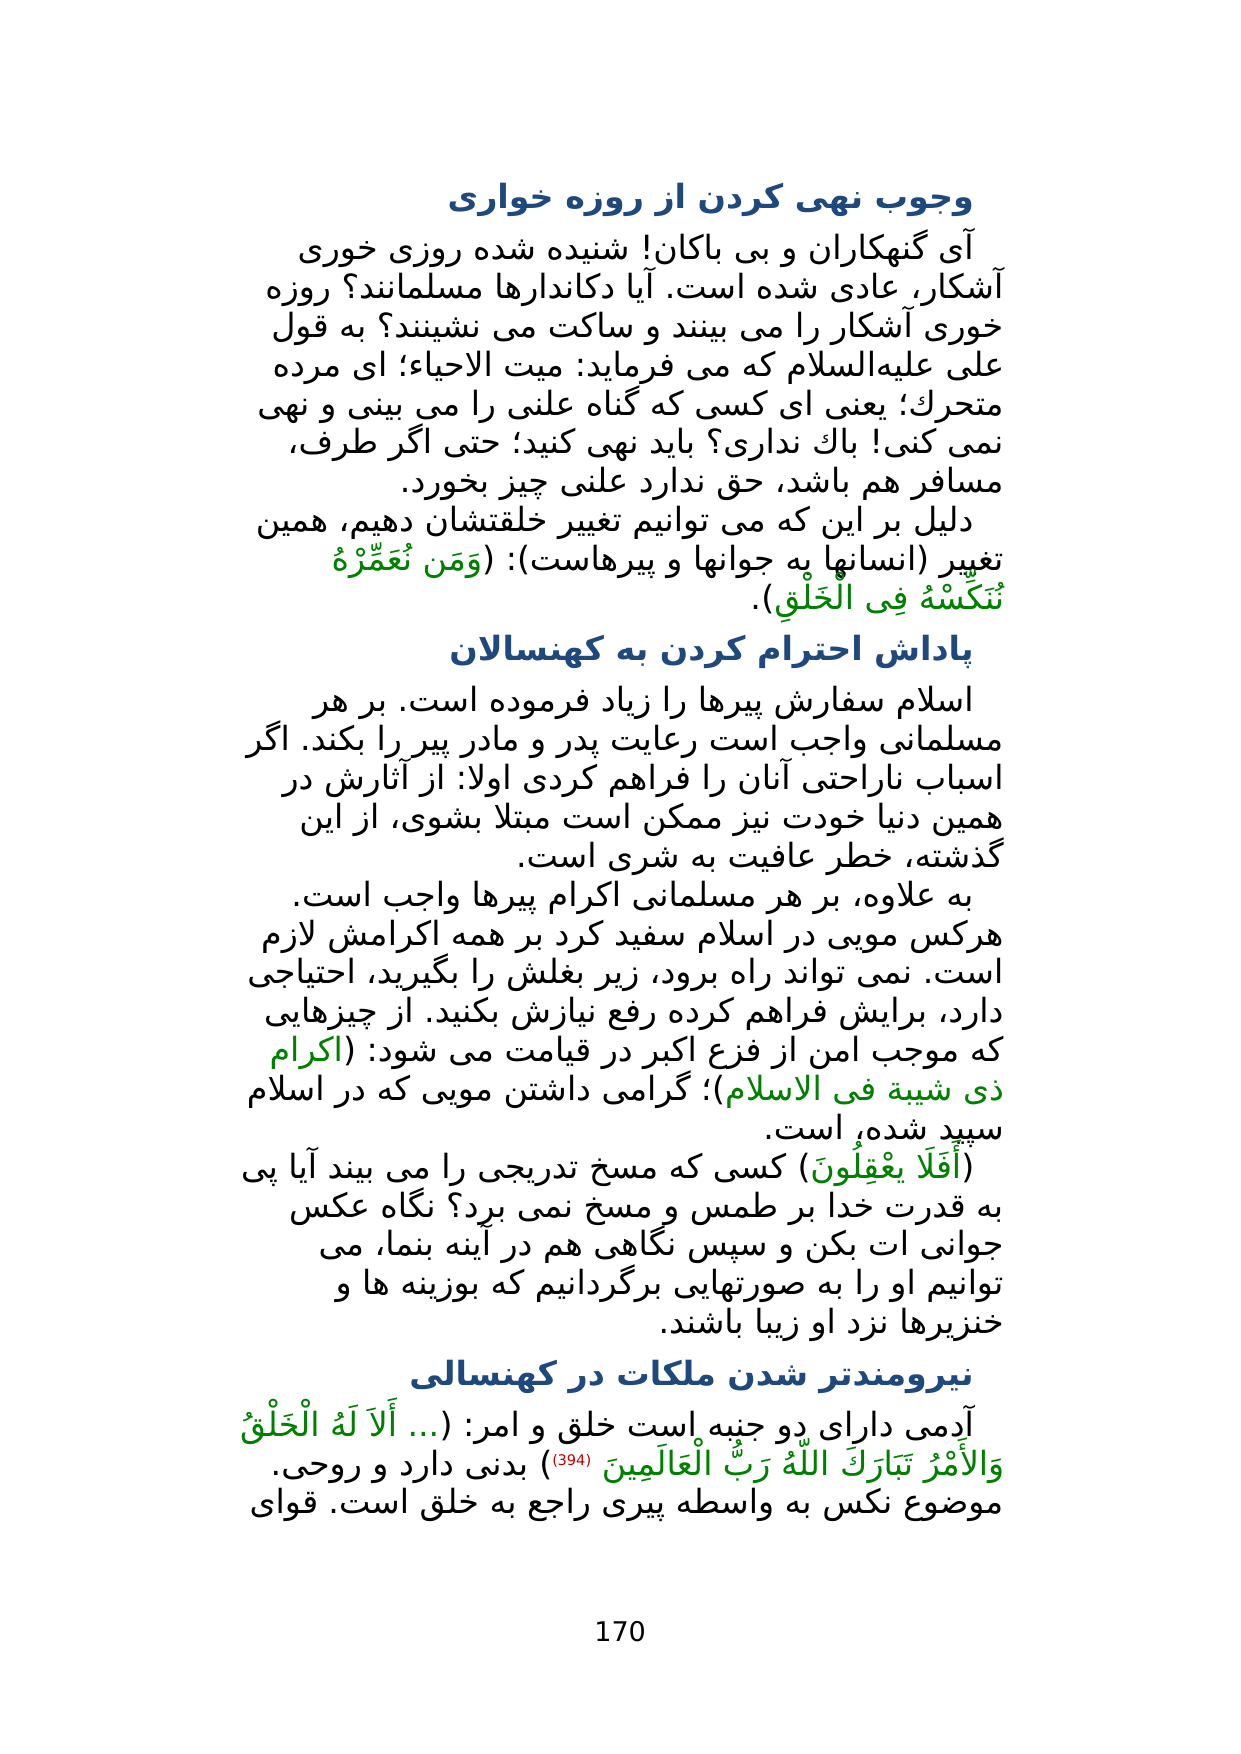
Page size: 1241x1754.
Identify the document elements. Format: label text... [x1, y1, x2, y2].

text آى گنهكاران و بى باكان! شنیده شده روزى خورى آشكار، عادى شده است. آیا دكاندارها مسلمانند؟ روزه خورى آشكار را مى بینند و ساكت مى نشینند؟ به قول على علیه‌السلام كه مى فرماید: میت الاحیاء؛ اى مرده متحرك؛ یعنى اى كسى كه گناه علنى را مى بینى و نهى نمى كنى! باك ندارى؟ باید نهى كنید؛ حتى اگر طرف، مسافر هم باشد، حق ندارد علنى چیز بخورد. [236, 228, 1004, 501]
text به علاوه، بر هر مسلمانى اكرام پیرها واجب است. هركس مویى در اسلام سفید كرد بر همه اكرامش لازم است. نمى تواند راه برود، زیر بغلش را بگیرید، احتیاجى دارد، برایش فراهم كرده رفع نیازش بكنید. از چیزهایى كه موجب امن از فزع اكبر در قیامت مى شود: (اكرام ذى شیبة فى الاسلام)؛ گرامى داشتن مویى كه در اسلام سپید شده، است. [236, 875, 1004, 1147]
subtitle وجوب نهى كردن از روزه خوارى [236, 177, 1004, 216]
text دلیل بر این كه مى توانیم تغییر خلقتشان دهیم، همین تغییر (انسانها به جوانها و پیرهاست): (وَمَن نُعَمِّرْهُ نُنَكِّسْهُ فِی الْخَلْقِ). [236, 501, 1004, 617]
subtitle پاداش احترام كردن به كهنسالان [236, 629, 1004, 668]
subtitle نیرومندتر شدن ملكات در كهنسالى [236, 1354, 1004, 1393]
text اسلام سفارش پیرها را زیاد فرموده است. بر هر مسلمانى واجب است رعایت پدر و مادر پیر را بكند. اگر اسباب ناراحتى آنان را فراهم كردى اولا: از آثارش در همین دنیا خودت نیز ممكن است مبتلا بشوى، از این گذشته، خطر عافیت به شرى است. [236, 681, 1004, 875]
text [236, 1405, 1004, 1522]
text (أَفَلَا یعْقِلُونَ) كسى كه مسخ تدریجى را مى بیند آیا پى به قدرت خدا بر طمس و مسخ نمى برد؟ نگاه عكس جوانى ات بكن و سپس نگاهى هم در آینه بنما، مى توانیم او را به صورتهایى برگردانیم كه بوزینه ها و خنزیرها نزد او زیبا باشند. [236, 1147, 1004, 1341]
